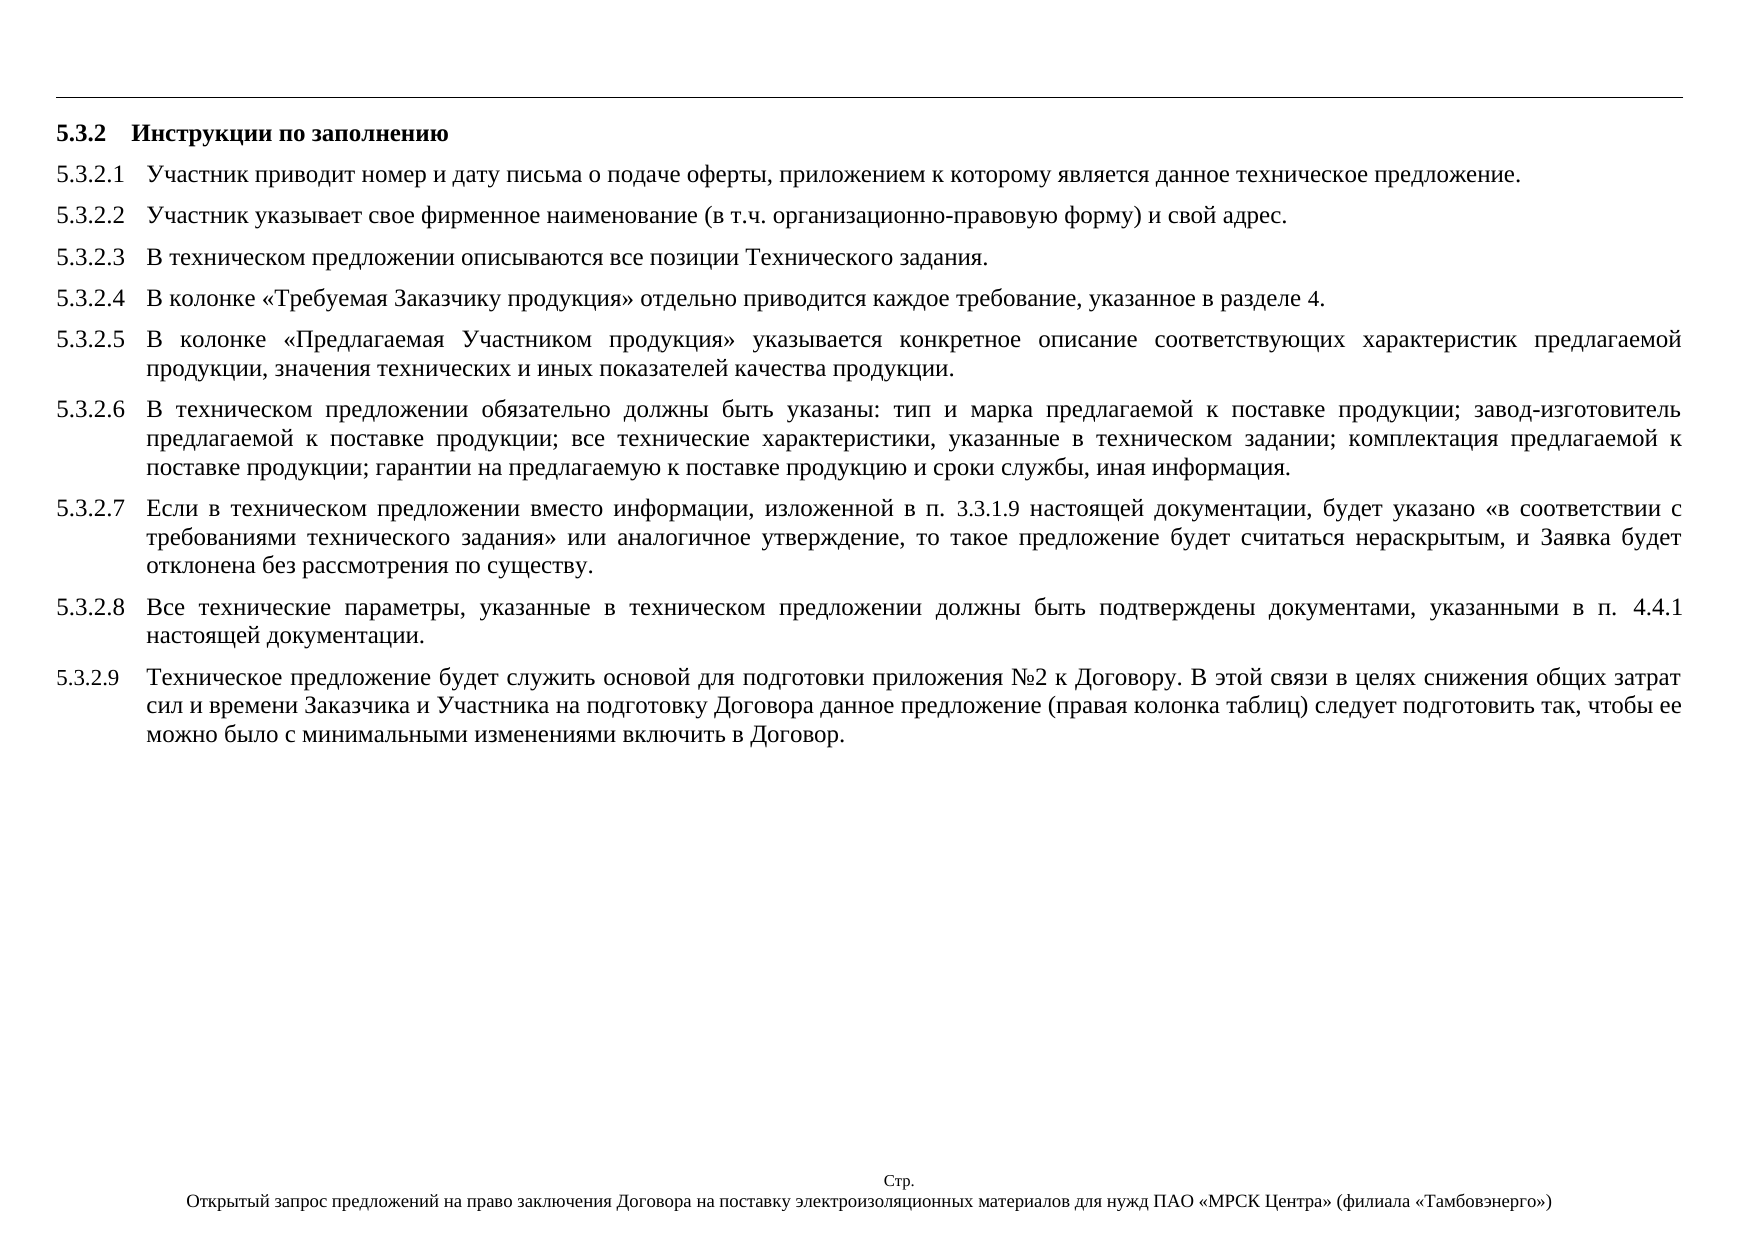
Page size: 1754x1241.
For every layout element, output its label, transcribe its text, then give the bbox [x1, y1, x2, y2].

list В колонке «Требуемая Заказчику продукция» отдельно приводится каждое требование, указанное в разделе 4. [56, 283, 1683, 312]
list Техническое предложение будет служить основой для подготовки приложения №2 к Договору. В этой связи в целях снижения общих затрат сил и времени Заказчика и Участника на подготовку Договора данное предложение (правая колонка таблиц) следует подготовить так, чтобы ее можно было с минимальными изменениями включить в Договор. [56, 662, 1683, 748]
list В техническом предложении обязательно должны быть указаны: тип и марка предлагаемой к поставке продукции; завод-изготовитель предлагаемой к поставке продукции; все технические характеристики, указанные в техническом задании; комплектация предлагаемой к поставке продукции; гарантии на предлагаемую к поставке продукцию и сроки службы, иная информация. [56, 394, 1683, 481]
list В колонке «Предлагаемая Участником продукция» указывается конкретное описание соответствующих характеристик предлагаемой продукции, значения технических и иных показателей качества продукции. [56, 324, 1683, 382]
list Участник указывает свое фирменное наименование (в т.ч. организационно-правовую форму) и свой адрес. [56, 201, 1683, 229]
list Если в техническом предложении вместо информации, изложенной в п. 3.3.1.9 настоящей документации, будет указано «в соответствии с требованиями технического задания» или аналогичное утверждение, то такое предложение будет считаться нераскрытым, и Заявка будет отклонена без рассмотрения по существу. [56, 493, 1683, 579]
list Все технические параметры, указанные в техническом предложении должны быть подтверждены документами, указанными в п. 4.4.1 настоящей документации. [56, 592, 1683, 649]
list Участник приводит номер и дату письма о подаче оферты, приложением к которому является данное техническое предложение. [56, 159, 1683, 188]
subtitle Инструкции по заполнению [56, 118, 1683, 147]
list В техническом предложении описываются все позиции Технического задания. [56, 242, 1683, 271]
